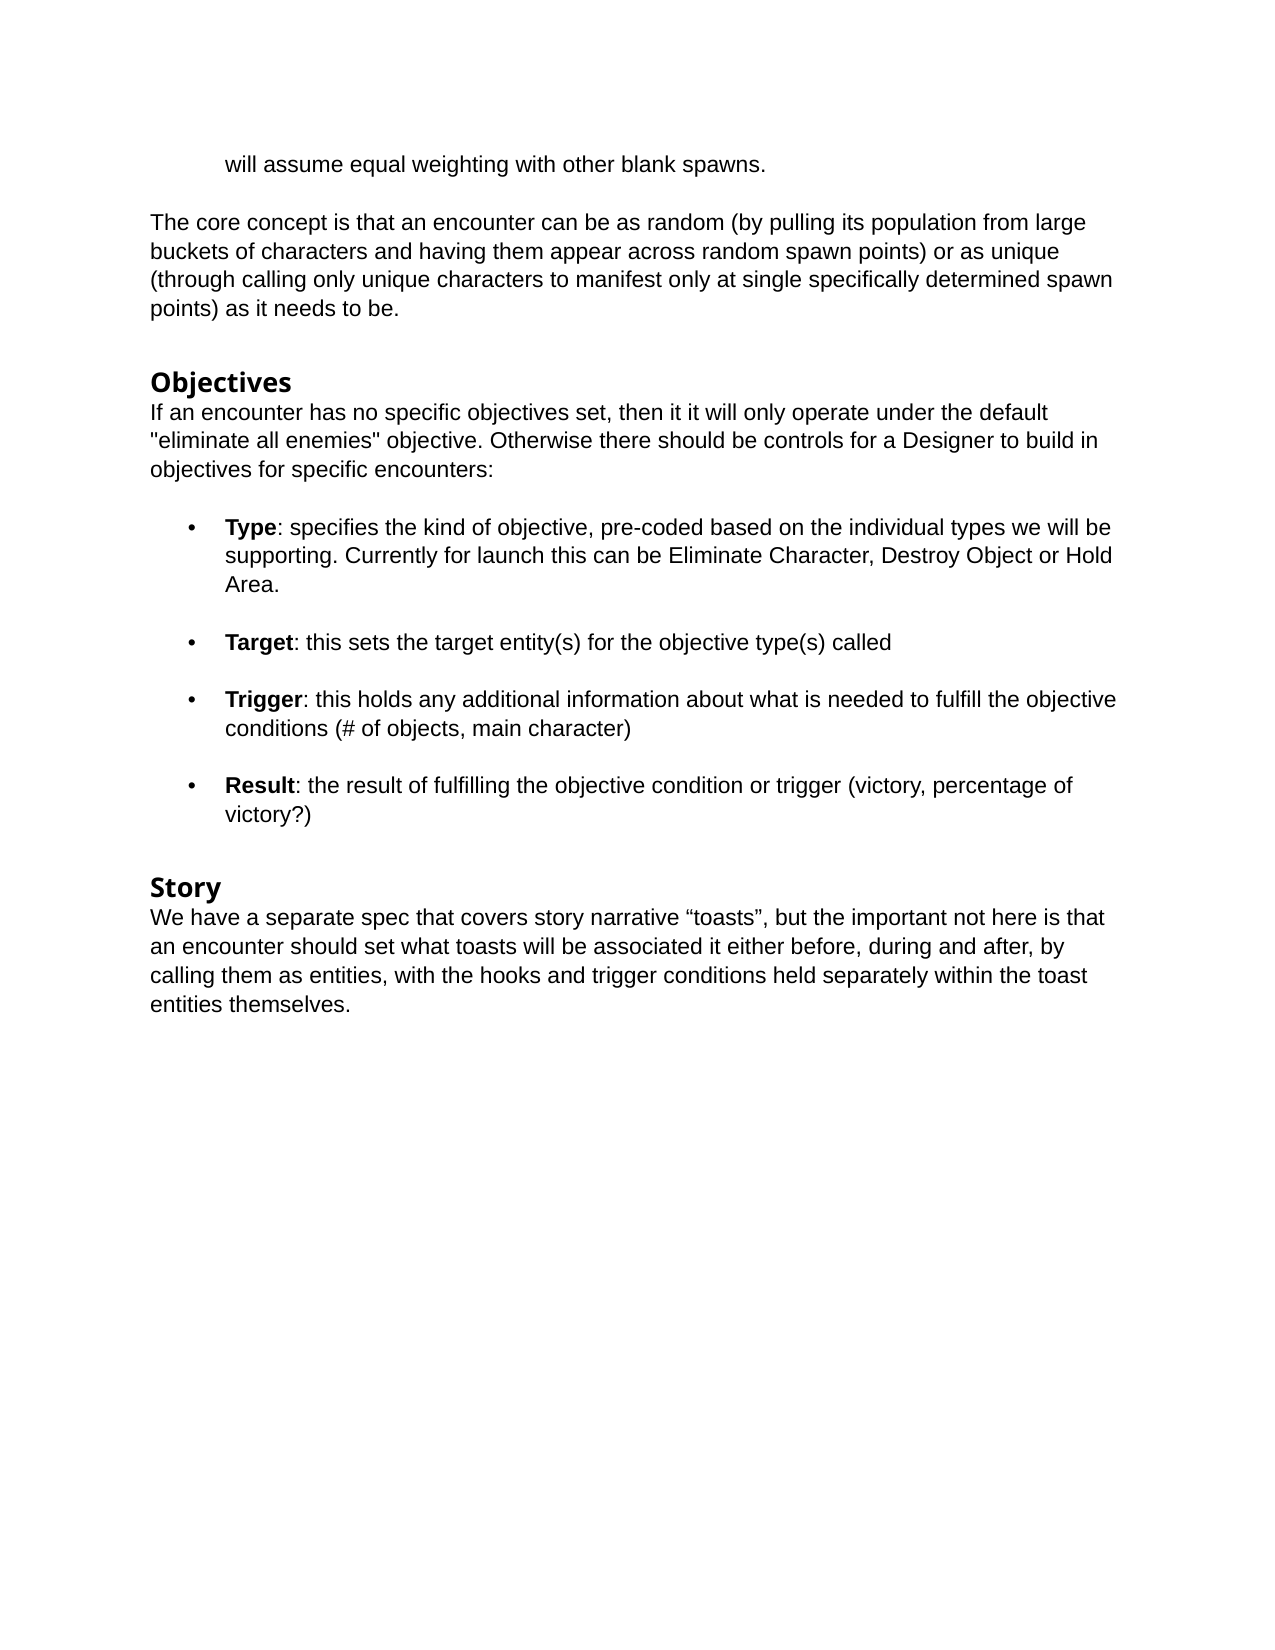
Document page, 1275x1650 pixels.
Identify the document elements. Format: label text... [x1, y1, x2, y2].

text The core concept is that an encounter can be as random (by pulling its population from large buckets of characters and having them appear across random spawn points) or as unique (through calling only unique characters to manifest only at single specifically determined spawn points) as it needs to be. [150, 207, 1125, 322]
list Type: specifies the kind of objective, pre-coded based on the individual types we will be supporting. Currently for launch this can be Eliminate Character, Destroy Object or Hold Area. [188, 512, 1125, 598]
text If an encounter has no specific objectives set, then it it will only operate under the default "eliminate all enemies" objective. Otherwise there should be controls for a Designer to build in objectives for specific encounters: [150, 397, 1125, 483]
text Story [150, 878, 1125, 903]
list Result: the result of fulfilling the objective condition or trigger (victory, percentage of victory?) [188, 771, 1125, 828]
list Trigger: this holds any additional information about what is needed to fulfill the objective conditions (# of objects, main character) [188, 684, 1125, 742]
list Target: this sets the target entity(s) for the objective type(s) called [188, 627, 1125, 656]
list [188, 150, 1125, 179]
text We have a separate spec that covers story narrative “toasts”, but the important not here is that an encounter should set what toasts will be associated it either before, during and after, by calling them as entities, with the hooks and trigger conditions held separately within the toast entities themselves. [150, 903, 1125, 1018]
text Objectives [150, 372, 1125, 397]
